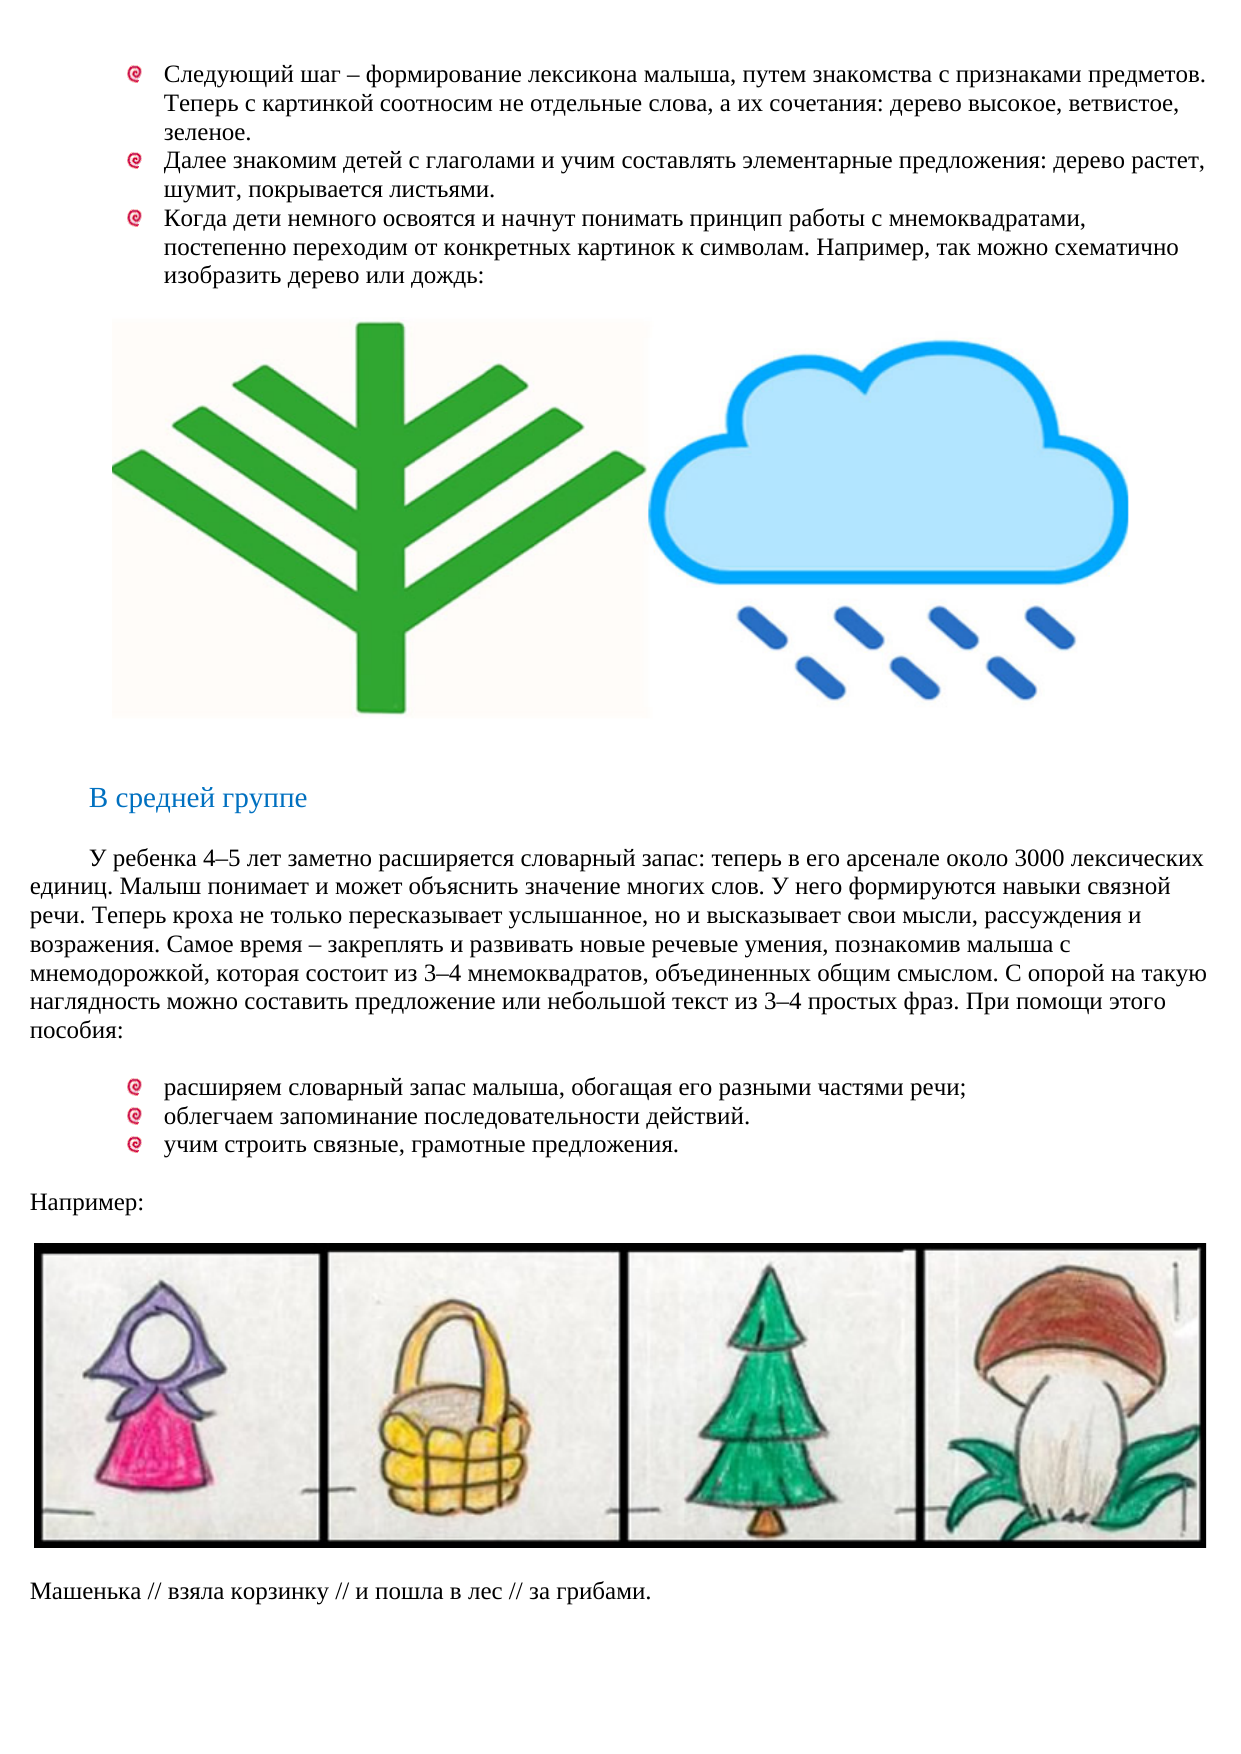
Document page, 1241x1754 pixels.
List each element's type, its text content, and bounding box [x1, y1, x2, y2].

list Когда дети немного освоятся и начнут понимать принцип работы с мнемоквадратами, постепенно переходим от конкретных картинок к символам. Например, так можно схематично изобразить дерево или дождь: [126, 203, 1211, 317]
text В средней группе [89, 780, 1211, 814]
list Следующий шаг – формирование лексикона малыша, путем знакомства с признаками предметов. Теперь с картинкой соотносим не отдельные слова, а их сочетания: дерево высокое, ветвистое, зеленое. [126, 59, 1211, 145]
text У ребенка 4–5 лет заметно расширяется словарный запас: теперь в его арсенале около 3000 лексических единиц. Малыш понимает и может объяснить значение многих слов. У него формируются навыки связной речи. Теперь кроха не только пересказывает услышанное, но и высказывает свои мысли, рассуждения и возражения. Самое время – закреплять и развивать новые речевые умения, познакомив малыша с мнемодорожкой, которая состоит из 3–4 мнемоквадратов, объединенных общим смыслом. С опорой на такую наглядность можно составить предложение или небольшой текст из 3–4 простых фраз. При помощи этого пособия: [29, 843, 1211, 1072]
picture [112, 317, 1129, 721]
list учим строить связные, грамотные предложения. [126, 1129, 1211, 1158]
picture [127, 1136, 143, 1153]
text Например: [29, 1187, 1211, 1244]
text Машенька // взяла корзинку // и пошла в лес // за грибами. [29, 1576, 1211, 1633]
picture [127, 1107, 143, 1125]
picture [127, 1078, 143, 1096]
picture [34, 1243, 1207, 1548]
picture [127, 152, 143, 169]
list облегчаем запоминание последовательности действий. [126, 1101, 1211, 1129]
list Далее знакомим детей с глаголами и учим составлять элементарные предложения: дерево растет, шумит, покрывается листьями. [126, 145, 1211, 203]
picture [127, 65, 143, 83]
list расширяем словарный запас малыша, обогащая его разными частями речи; [126, 1072, 1211, 1101]
picture [127, 209, 143, 227]
